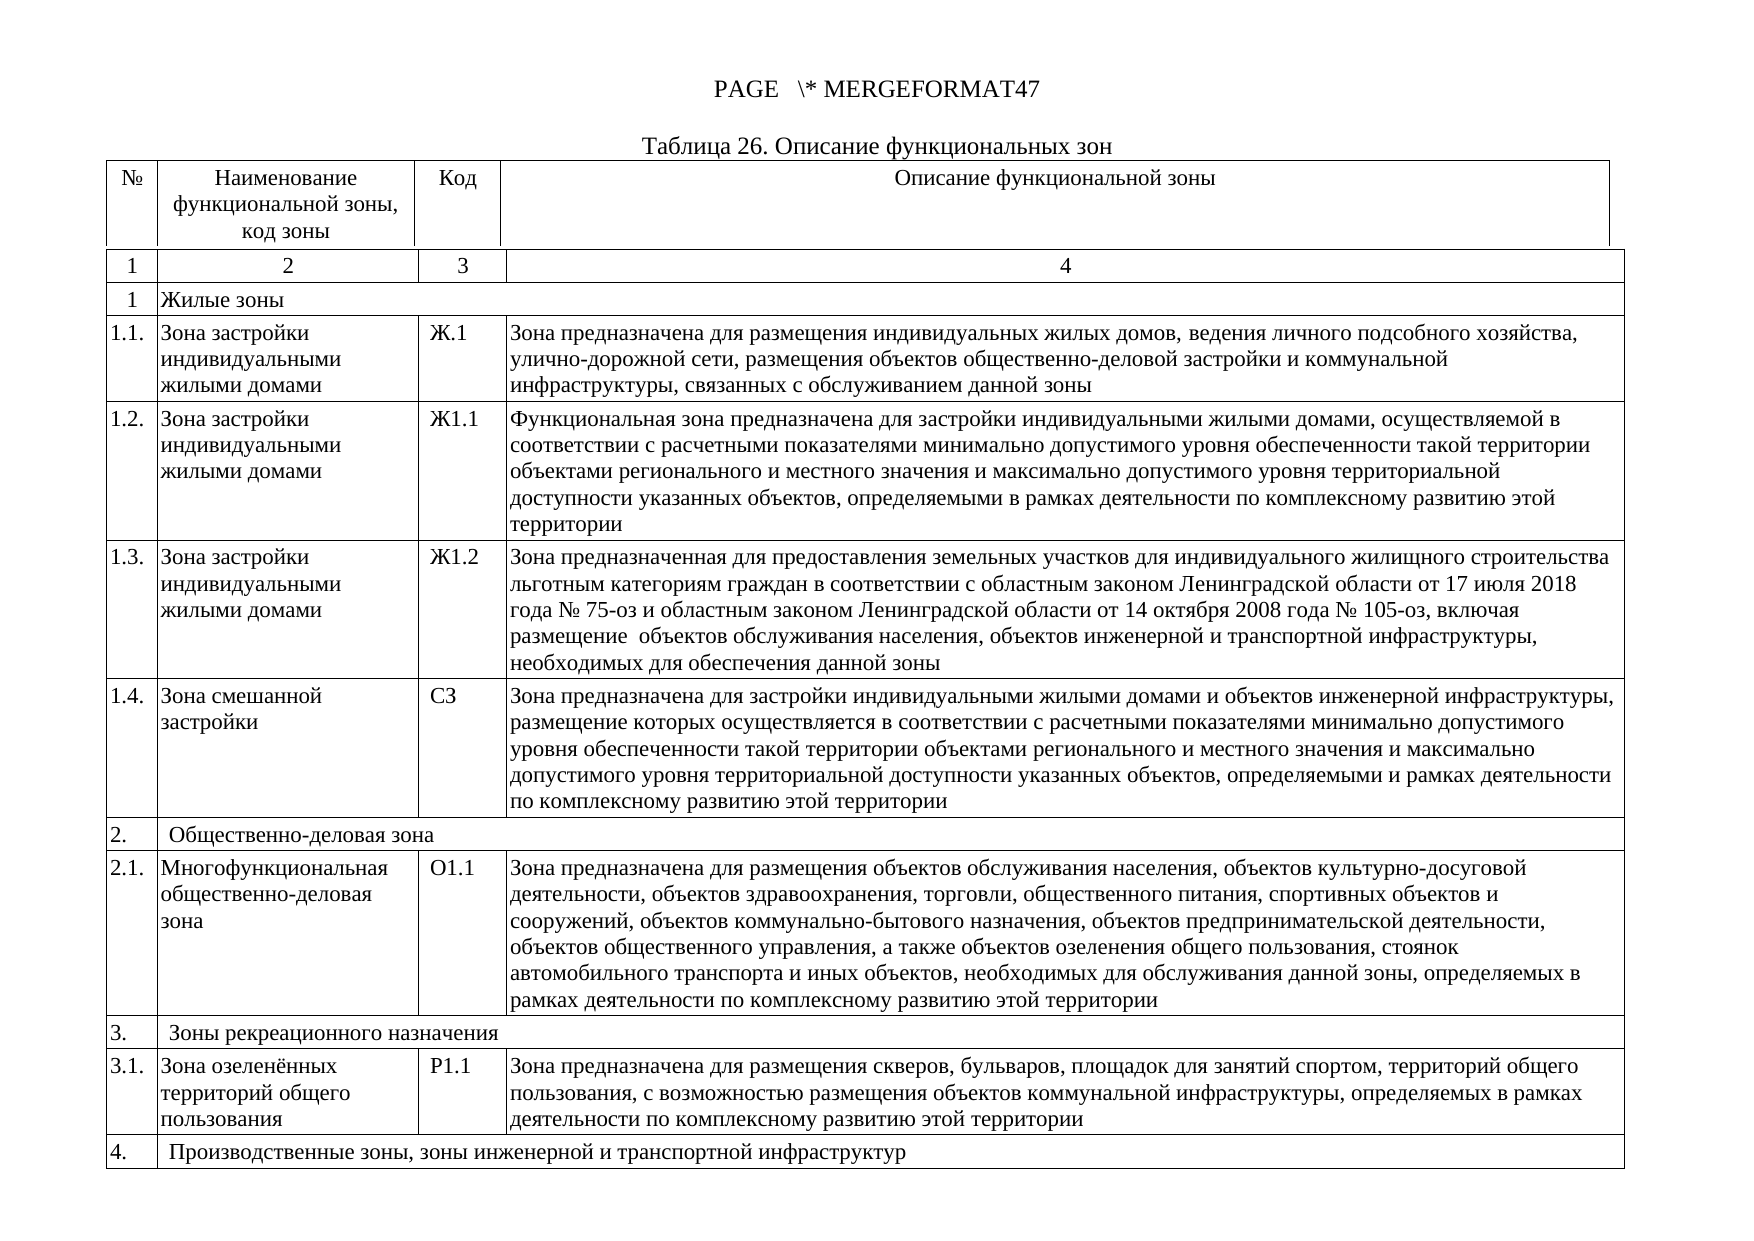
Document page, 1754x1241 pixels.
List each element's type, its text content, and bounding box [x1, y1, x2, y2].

table_cell Зоны рекреационного назначения [158, 1016, 1624, 1048]
table_cell СЗ [419, 679, 506, 817]
table_cell [107, 541, 157, 678]
table_header 3 [419, 250, 506, 282]
table_cell Зона застройки индивидуальными жилыми домами [158, 316, 418, 401]
table_header 4 [507, 250, 1624, 282]
table_cell Зона предназначена для размещения объектов обслуживания населения, объектов культурно-досуговой деятельности, объектов здравоохранения, торговли, общественного питания, спортивных объектов и сооружений, объектов коммунально-бытового назначения, объектов предпринимательской деятельности, объектов общественного управления, а также объектов озеленения общего пользования, стоянок автомобильного транспорта и иных объектов, необходимых для обслуживания данной зоны, определяемых в рамках деятельности по комплексному развитию этой территории [507, 851, 1624, 1015]
table_cell Функциональная зона предназначена для застройки индивидуальными жилыми домами, осуществляемой в соответствии с расчетными показателями минимально допустимого уровня обеспеченности такой территории объектами регионального и местного значения и максимально допустимого уровня территориальной доступности указанных объектов, определяемыми в рамках деятельности по комплексному развитию этой территории [507, 402, 1624, 539]
table_cell Р1.1 [419, 1049, 506, 1134]
table_cell Зона застройки индивидуальными жилыми домами [158, 402, 418, 539]
table_cell Многофункциональная общественно-деловая зона [158, 851, 418, 1015]
table_header Описание функциональной зоны [501, 161, 1609, 246]
table_cell Ж1.1 [419, 402, 506, 539]
table_cell О1.1 [419, 851, 506, 1015]
table_cell Зона застройки индивидуальными жилыми домами [158, 541, 418, 678]
table_cell [107, 851, 157, 1015]
table_cell Общественно-деловая зона [158, 818, 1624, 850]
table_cell [107, 1016, 157, 1048]
table_cell Ж.1 [419, 316, 506, 401]
table_cell Зона предназначена для застройки индивидуальными жилыми домами и объектов инженерной инфраструктуры, размещение которых осуществляется в соответствии с расчетными показателями минимально допустимого уровня обеспеченности такой территории объектами регионального и местного значения и максимально допустимого уровня территориальной доступности указанных объектов, определяемыми и рамках деятельности по комплексному развитию этой территории [507, 679, 1624, 817]
table_cell Зона предназначена для размещения индивидуальных жилых домов, ведения личного подсобного хозяйства, улично-дорожной сети, размещения объектов общественно-деловой застройки и коммунальной инфраструктуры, связанных с обслуживанием данной зоны [507, 316, 1624, 401]
table_header № [107, 161, 157, 246]
table_cell Ж1.2 [419, 541, 506, 678]
table_cell Зона предназначенная для предоставления земельных участков для индивидуального жилищного строительства льготным категориям граждан в соответствии с областным законом Ленинградской области от 17 июля 2018 года № 75-оз и областным законом Ленинградской области от 14 октября 2008 года № 105-оз, включая размещение объектов обслуживания населения, объектов инженерной и транспортной инфраструктуры, необходимых для обеспечения данной зоны [507, 541, 1624, 678]
table_cell Зона предназначена для размещения скверов, бульваров, площадок для занятий спортом, территорий общего пользования, с возможностью размещения объектов коммунальной инфраструктуры, определяемых в рамках деятельности по комплексному развитию этой территории [507, 1049, 1624, 1134]
table_cell [107, 316, 157, 401]
table_cell Производственные зоны, зоны инженерной и транспортной инфраструктур [158, 1135, 1624, 1167]
table_cell [107, 1049, 157, 1134]
table_cell Зона смешанной застройки [158, 679, 418, 817]
table_header 1 [107, 250, 157, 282]
text Таблица 26. Описание функциональных зон [118, 131, 1636, 160]
table_cell Зона озеленённых территорий общего пользования [158, 1049, 418, 1134]
table_header Наименование функциональной зоны, код зоны [158, 161, 414, 246]
table_header 2 [158, 250, 418, 282]
table_header Код [415, 161, 500, 246]
table_cell [107, 402, 157, 539]
table_cell [107, 679, 157, 817]
table_cell Жилые зоны [158, 283, 1624, 315]
table_cell [107, 1135, 157, 1167]
table_cell 1 [107, 283, 157, 315]
table_cell [107, 818, 157, 850]
